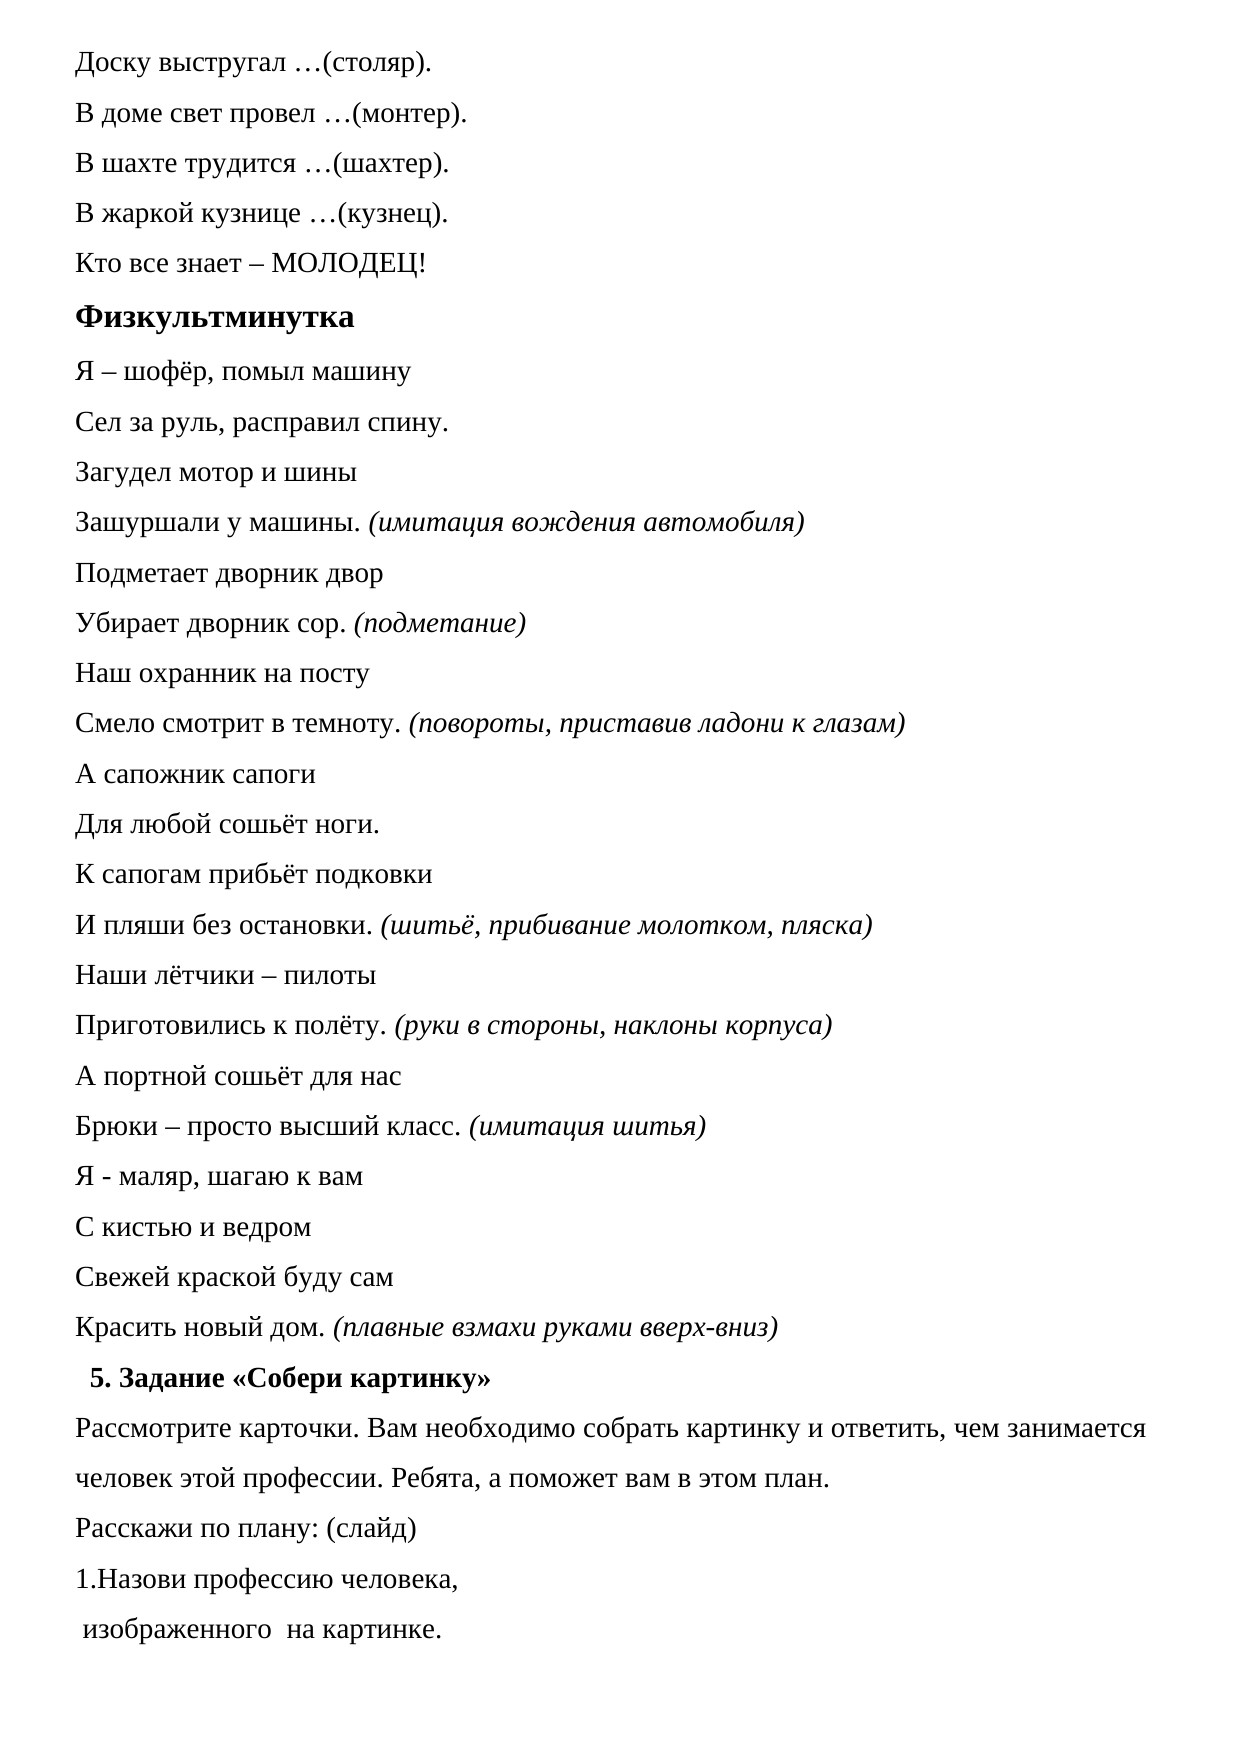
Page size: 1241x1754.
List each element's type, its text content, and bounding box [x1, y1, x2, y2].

text В шахте трудится …(шахтер). [75, 145, 1165, 178]
text Доску выстругал …(столяр). [75, 44, 1165, 78]
text Сел за руль, расправил спину. [75, 404, 1165, 437]
text К сапогам прибьёт подковки [75, 857, 1165, 890]
text Загудел мотор и шины [75, 454, 1165, 488]
text Приготовились к полёту. (руки в стороны, наклоны корпуса) [75, 1007, 1165, 1041]
text Убирает дворник сор. (подметание) [75, 605, 1165, 638]
text Для любой сошьёт ноги. [75, 806, 1165, 840]
text Наши лётчики – пилоты [75, 957, 1165, 991]
text Смело смотрит в темноту. (повороты, приставив ладони к глазам) [75, 706, 1165, 739]
text А портной сошьёт для нас [75, 1058, 1165, 1091]
text Зашуршали у машины. (имитация вождения автомобиля) [75, 504, 1165, 538]
text Красить новый дом. (плавные взмахи руками вверх-вниз) [75, 1309, 1165, 1343]
text Подметает дворник двор [75, 555, 1165, 588]
text Свежей краской буду сам [75, 1259, 1165, 1293]
text Брюки – просто высший класс. (имитация шитья) [75, 1108, 1165, 1142]
text Наш охранник на посту [75, 655, 1165, 689]
text И пляши без остановки. (шитьё, прибивание молотком, пляска) [75, 907, 1165, 940]
text Я - маляр, шагаю к вам [75, 1158, 1165, 1192]
text Физкультминутка [75, 296, 1165, 334]
text 1.Назови профессию человека, [75, 1561, 1165, 1594]
text А сапожник сапоги [75, 756, 1165, 789]
text Рассмотрите карточки. Вам необходимо собрать картинку и ответить, чем занимается человек этой профессии. Ребята, а поможет вам в этом план. [75, 1410, 1165, 1494]
text В доме свет провел …(монтер). [75, 95, 1165, 128]
text 5. Задание «Собери картинку» [75, 1360, 1165, 1393]
text С кистью и ведром [75, 1209, 1165, 1242]
text В жаркой кузнице …(кузнец). [75, 195, 1165, 229]
text Кто все знает – МОЛОДЕЦ! [75, 246, 1165, 279]
text Я – шофёр, помыл машину [75, 353, 1165, 387]
text Расскажи по плану: (слайд) [75, 1511, 1165, 1544]
text изображенного на картинке. [75, 1611, 1165, 1645]
